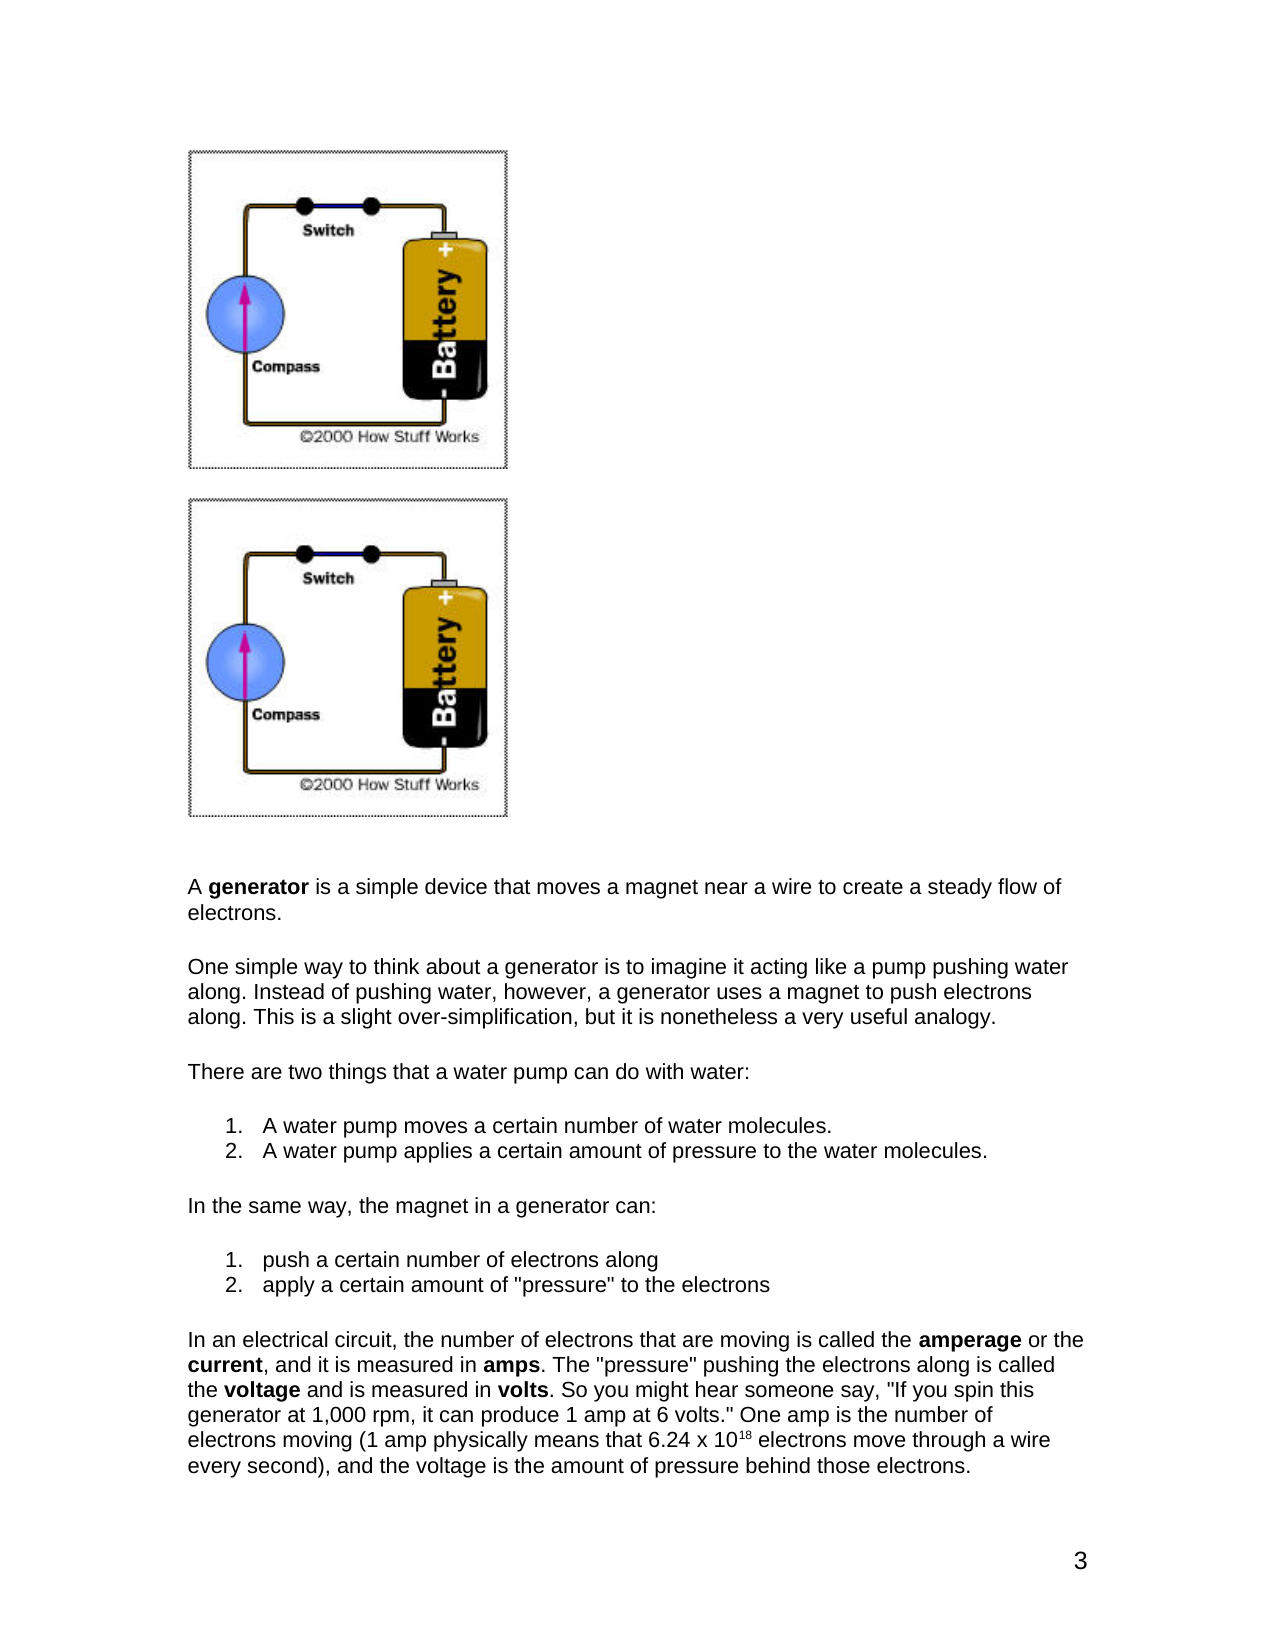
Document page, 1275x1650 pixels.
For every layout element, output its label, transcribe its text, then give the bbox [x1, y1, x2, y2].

picture [187, 497, 511, 817]
list push a certain number of electrons along [225, 1247, 1087, 1272]
picture [187, 150, 511, 469]
text In the same way, the magnet in a generator can: [187, 1192, 1087, 1218]
list A water pump moves a certain number of water molecules. [225, 1113, 1087, 1138]
text One simple way to think about a generator is to imagine it acting like a pump pushing water along. Instead of pushing water, however, a generator uses a magnet to push electrons along. This is a slight over-simplification, but it is nonetheless a very useful analogy. [187, 954, 1087, 1029]
text In an electrical circuit, the number of electrons that are moving is called the amperage or the current, and it is measured in amps. The "pressure" pushing the electrons along is called the voltage and is measured in volts. So you might hear someone say, "If you spin this generator at 1,000 rpm, it can produce 1 amp at 6 volts." One amp is the number of electrons moving (1 amp physically means that 6.24 x 1018 electrons move through a wire every second), and the voltage is the amount of pressure behind those electrons. [187, 1326, 1087, 1478]
list A water pump applies a certain amount of pressure to the water molecules. [225, 1138, 1087, 1163]
text There are two things that a water pump can do with water: [187, 1058, 1087, 1084]
list apply a certain amount of "pressure" to the electrons [225, 1272, 1087, 1297]
text A generator is a simple device that moves a magnet near a wire to create a steady flow of electrons. [187, 874, 1087, 924]
